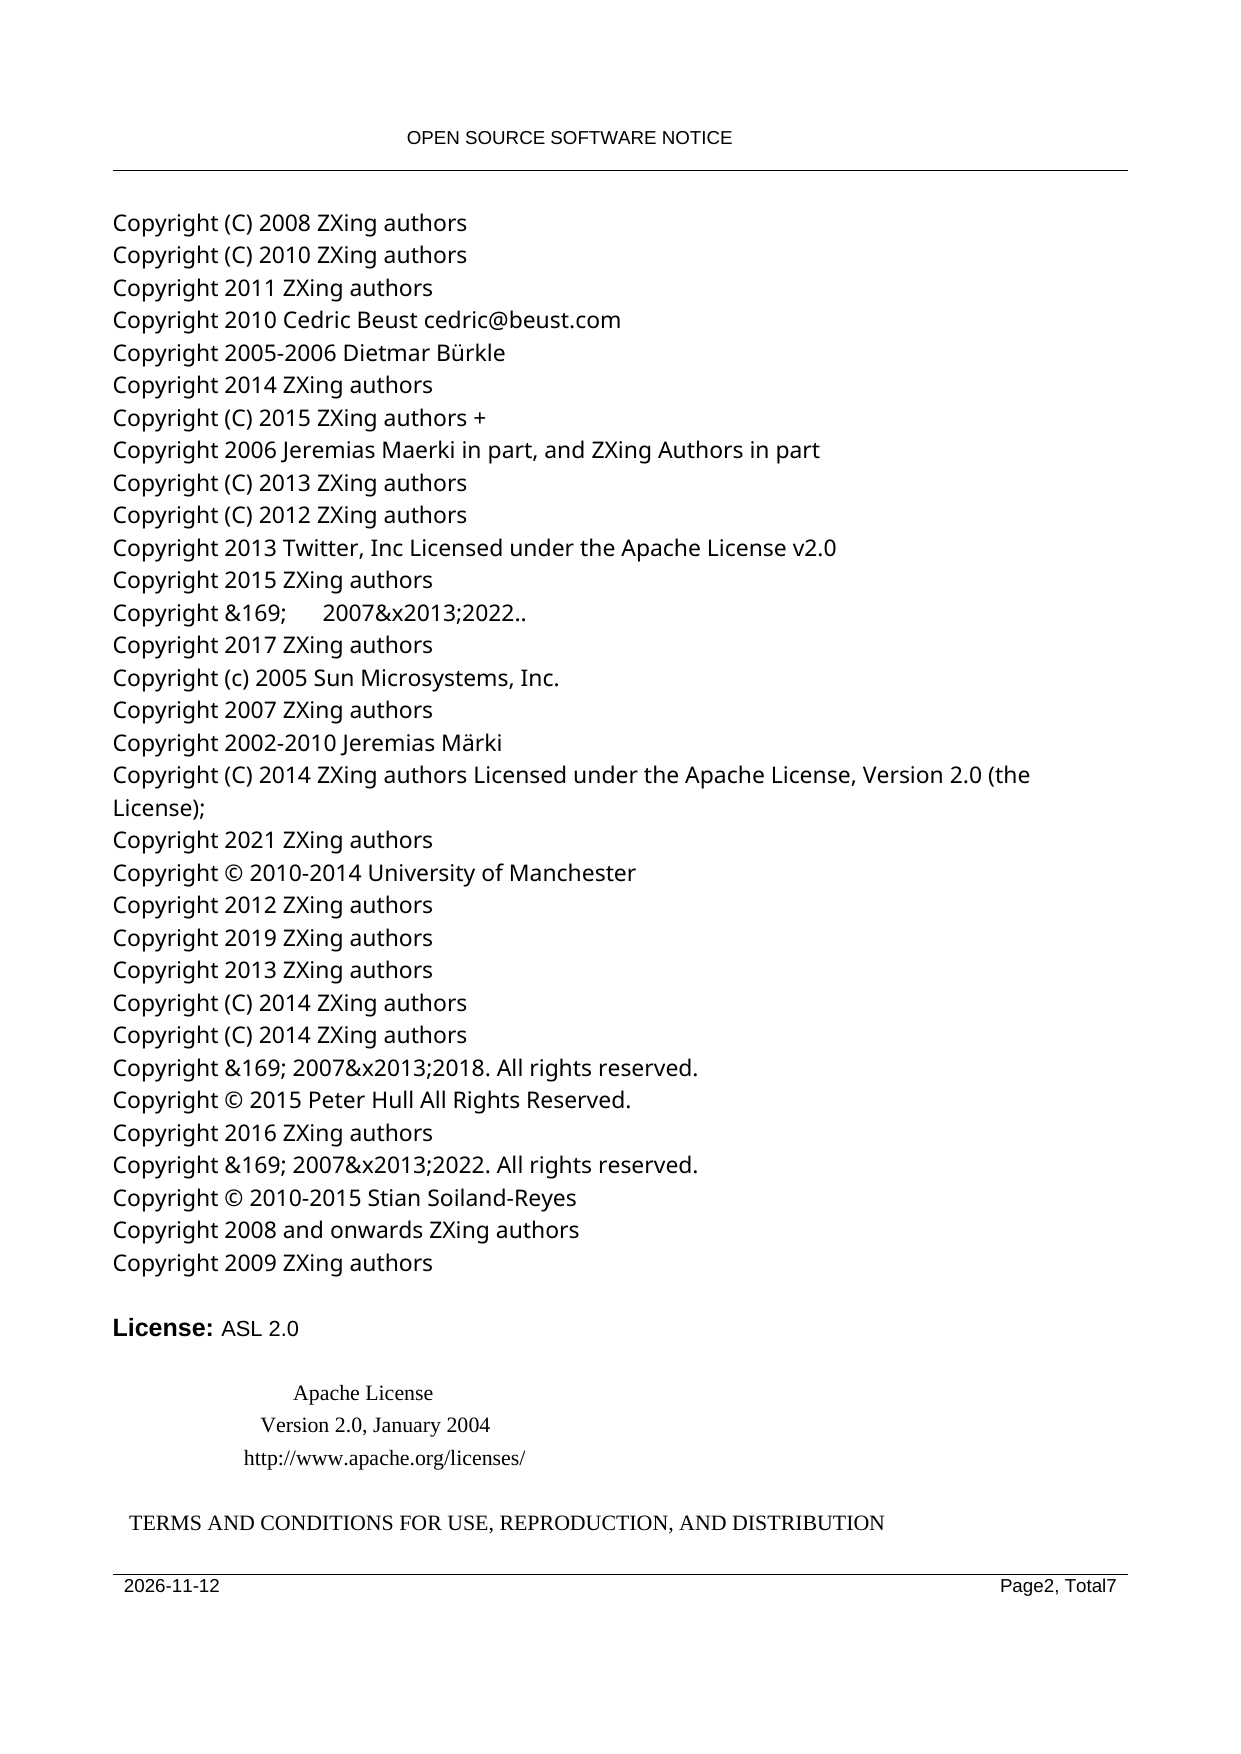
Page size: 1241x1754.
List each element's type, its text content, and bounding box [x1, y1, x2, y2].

text License: ASL 2.0 [112, 1311, 1128, 1344]
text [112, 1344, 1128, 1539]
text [112, 206, 1128, 1311]
